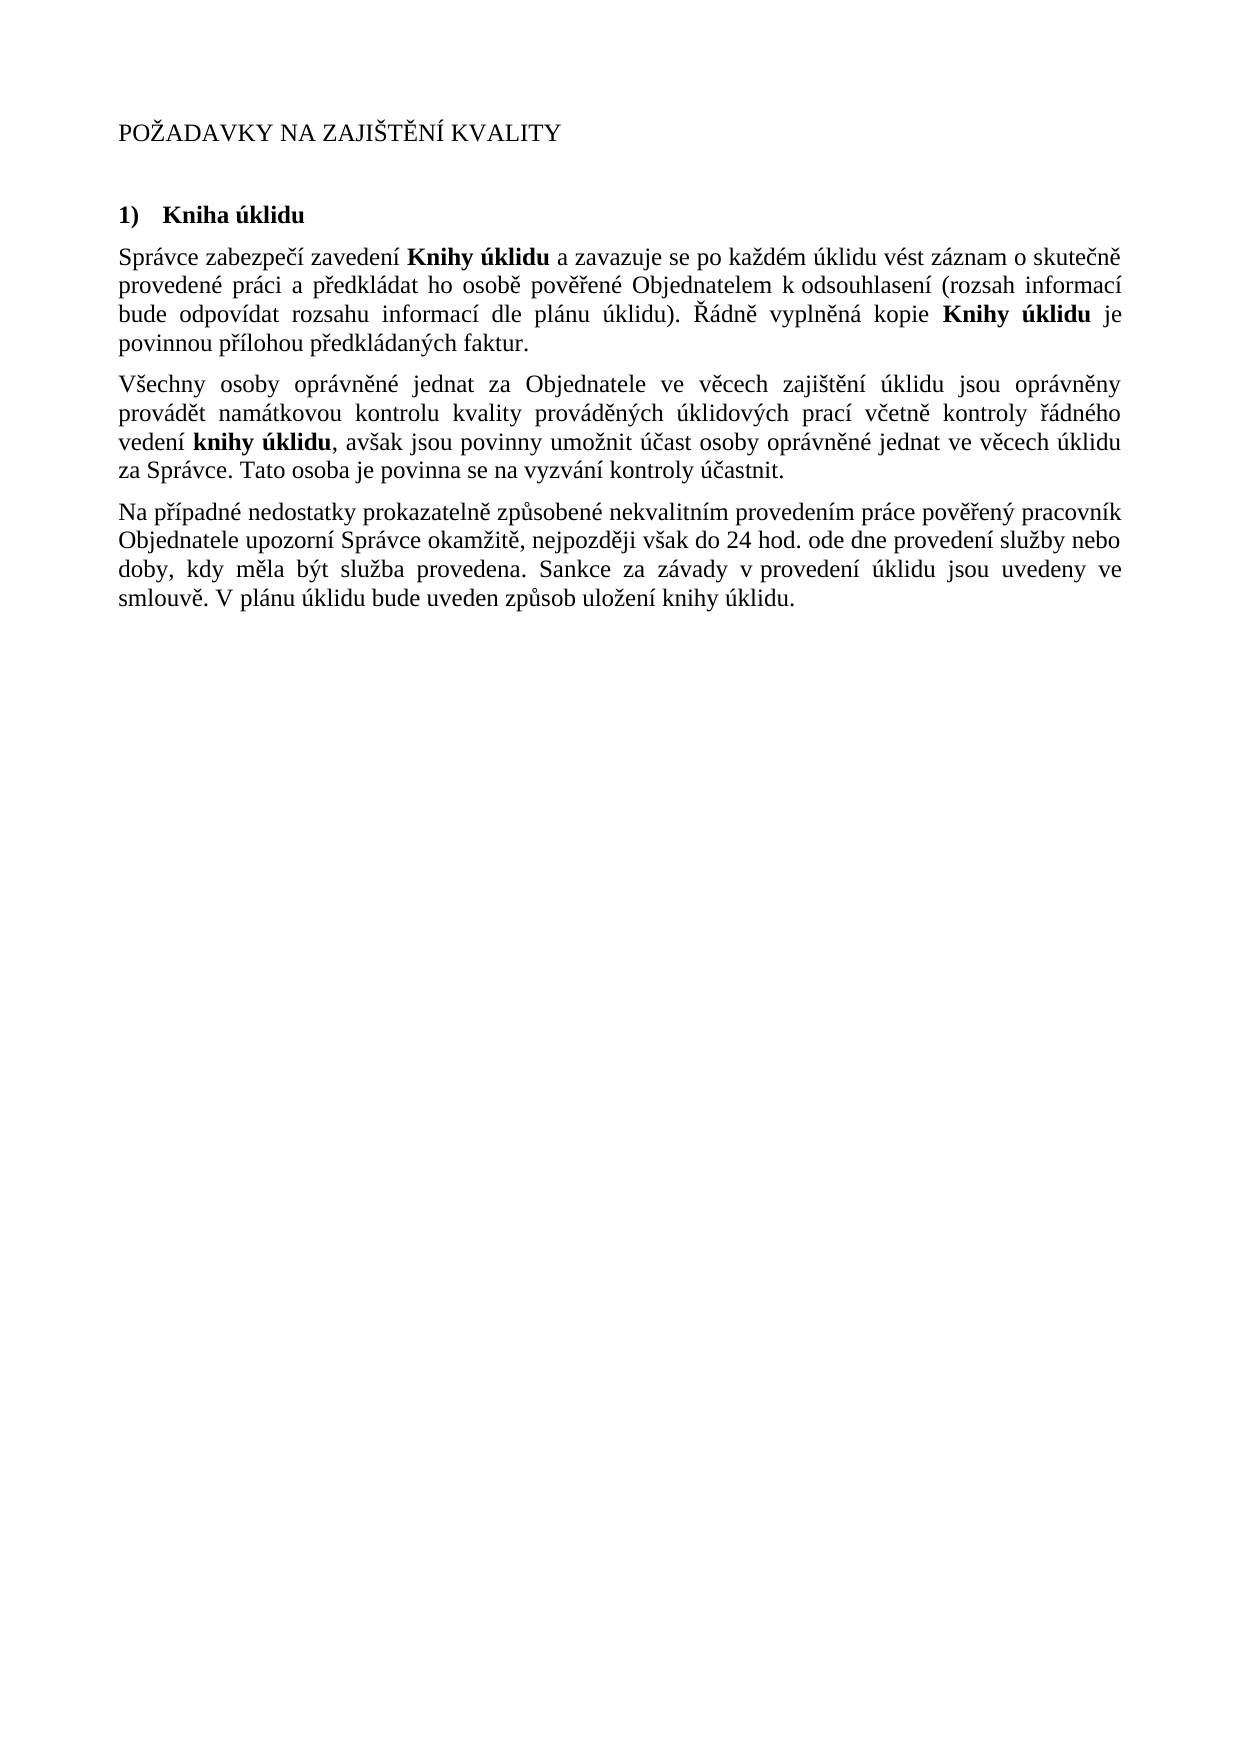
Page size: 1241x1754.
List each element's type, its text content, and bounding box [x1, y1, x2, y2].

text Všechny osoby oprávněné jednat za Objednatele ve věcech zajištění úklidu jsou oprávněny provádět namátkovou kontrolu kvality prováděných úklidových prací včetně kontroly řádného vedení knihy úklidu, avšak jsou povinny umožnit účast osoby oprávněné jednat ve věcech úklidu za Správce. Tato osoba je povinna se na vyzvání kontroly účastnit. [118, 369, 1122, 484]
text Správce zabezpečí zavedení Knihy úklidu a zavazuje se po každém úklidu vést záznam o skutečně provedené práci a předkládat ho osobě pověřené Objednatelem k odsouhlasení (rozsah informací bude odpovídat rozsahu informací dle plánu úklidu). Řádně vyplněná kopie Knihy úklidu je povinnou přílohou předkládaných faktur. [118, 242, 1122, 357]
list Kniha úklidu [118, 201, 1122, 229]
text Na případné nedostatky prokazatelně způsobené nekvalitním provedením práce pověřený pracovník Objednatele upozorní Správce okamžitě, nejpozději však do 24 hod. ode dne provedení služby nebo doby, kdy měla být služba provedena. Sankce za závady v provedení úklidu jsou uvedeny ve smlouvě. V plánu úklidu bude uveden způsob uložení knihy úklidu. [118, 497, 1122, 612]
text POŽADAVKY NA ZAJIŠTĚNÍ KVALITY [118, 118, 1122, 147]
